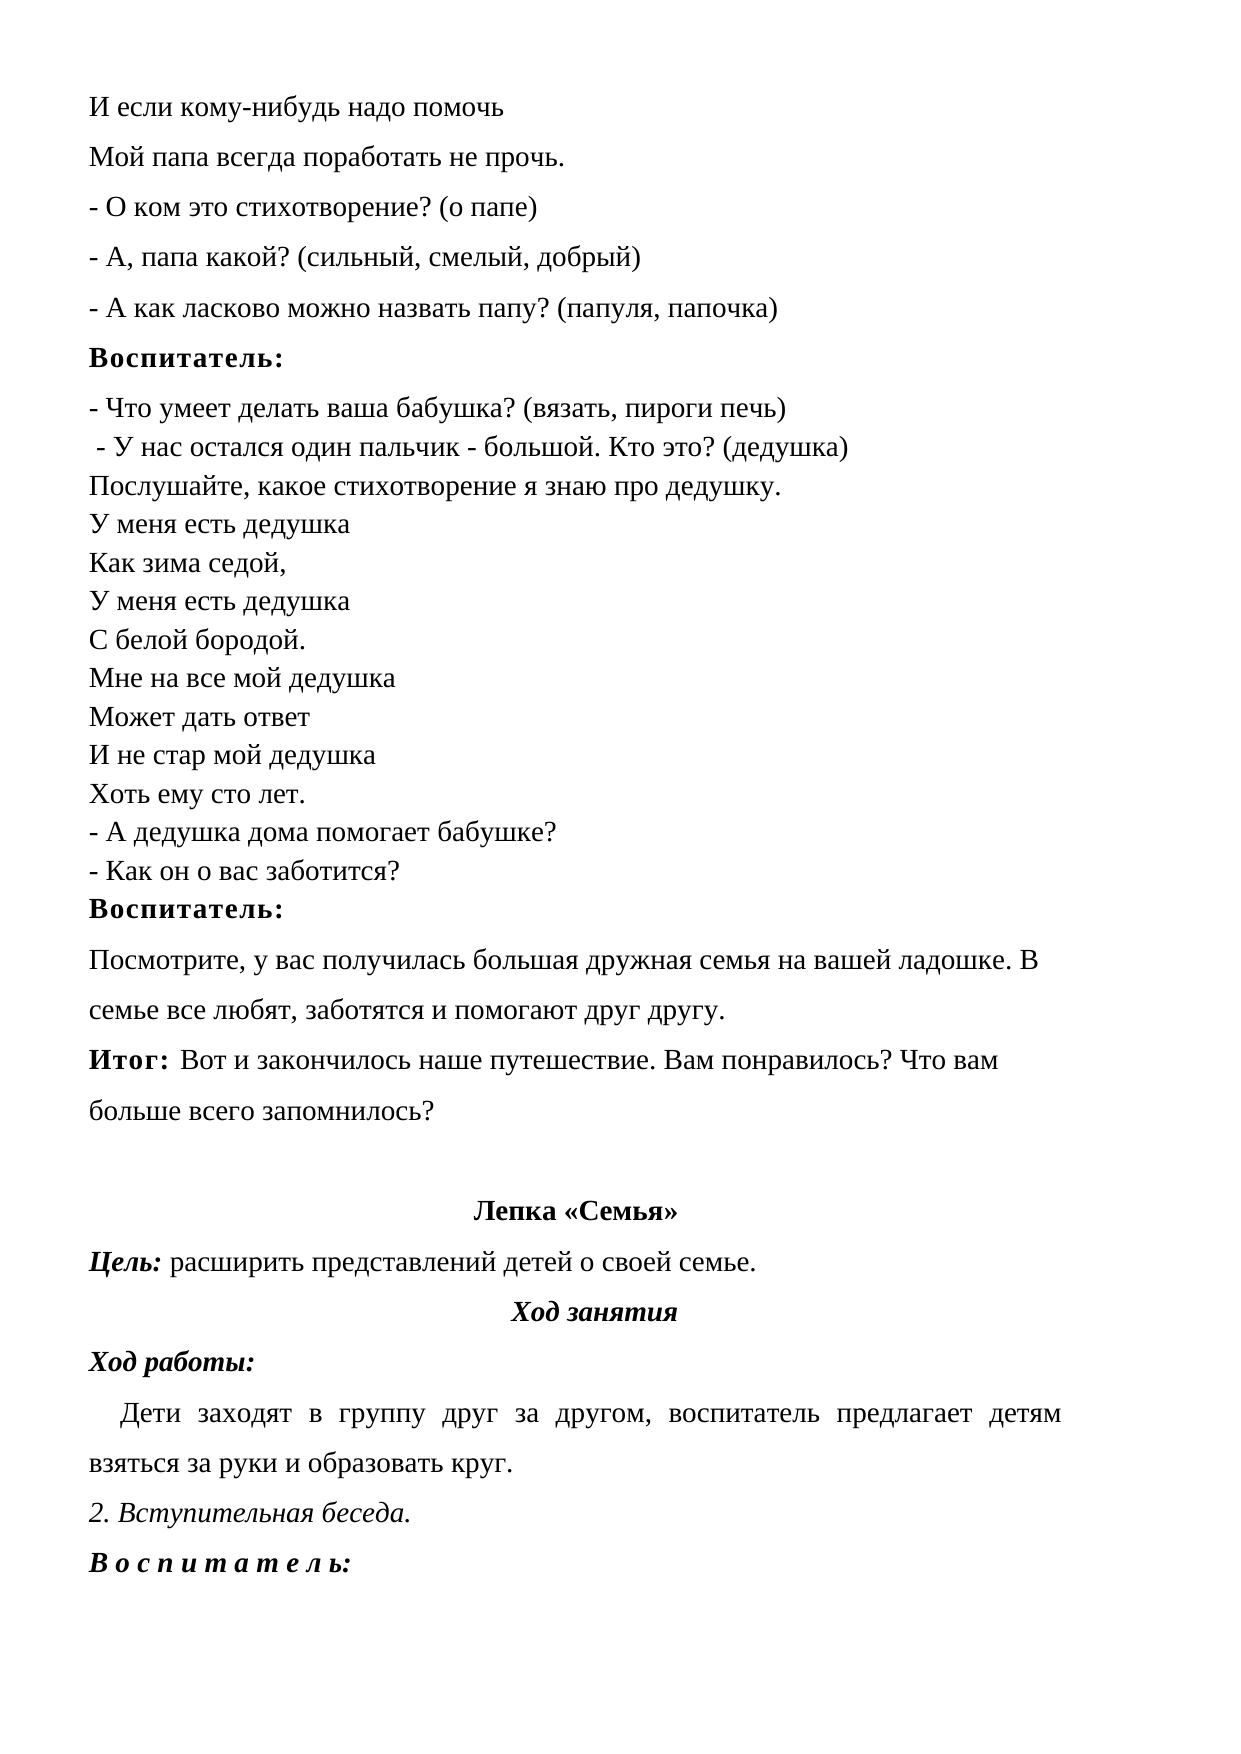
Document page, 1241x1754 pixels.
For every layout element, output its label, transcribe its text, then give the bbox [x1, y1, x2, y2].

text Дети заходят в группу друг за другом, воспитатель предлагает детям взяться за руки и образовать круг. [88, 1395, 1063, 1478]
text Итог: Вот и закончилось наше путешествие. Вам понравилось? Что вам больше всего запомнилось? [88, 1042, 1063, 1126]
text 2. Вступительная беседа. [88, 1495, 1063, 1529]
text - Что умеет делать ваша бабушка? (вязать, пироги печь) [88, 391, 1063, 424]
text У меня есть дедушка Как зима седой, У меня есть дедушка С белой бородой. Мне на все мой дедушка Может дать ответ И не стар мой дедушка Хоть ему сто лет. [88, 506, 1063, 809]
text Воспитатель: [88, 340, 1063, 374]
text - У нас остался один пальчик - большой. Кто это? (дедушка) Послушайте, какое стихотворение я знаю про дедушку. [88, 429, 1063, 501]
text Воспитатель: [88, 892, 1063, 925]
text Лепка «Семья» [88, 1193, 1063, 1227]
text Посмотрите, у вас получилась большая дружная семья на вашей ладошке. В семье все любят, заботятся и помогают друг другу. [88, 942, 1063, 1026]
text Ход работы: [88, 1344, 1063, 1378]
text - А дедушка дома помогает бабушке? - Как он о вас заботится? [88, 814, 1063, 887]
text Ход занятия [126, 1294, 1063, 1328]
text В о с п и т а т е л ь: [88, 1546, 1063, 1579]
text Цель: расширить представлений детей о своей семье. [88, 1244, 1063, 1277]
text - О ком это стихотворение? (о папе) - А, папа какой? (сильный, смелый, добрый) - А как ласково можно назвать папу? (папуля, папочка) [88, 189, 1063, 323]
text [88, 89, 1063, 172]
